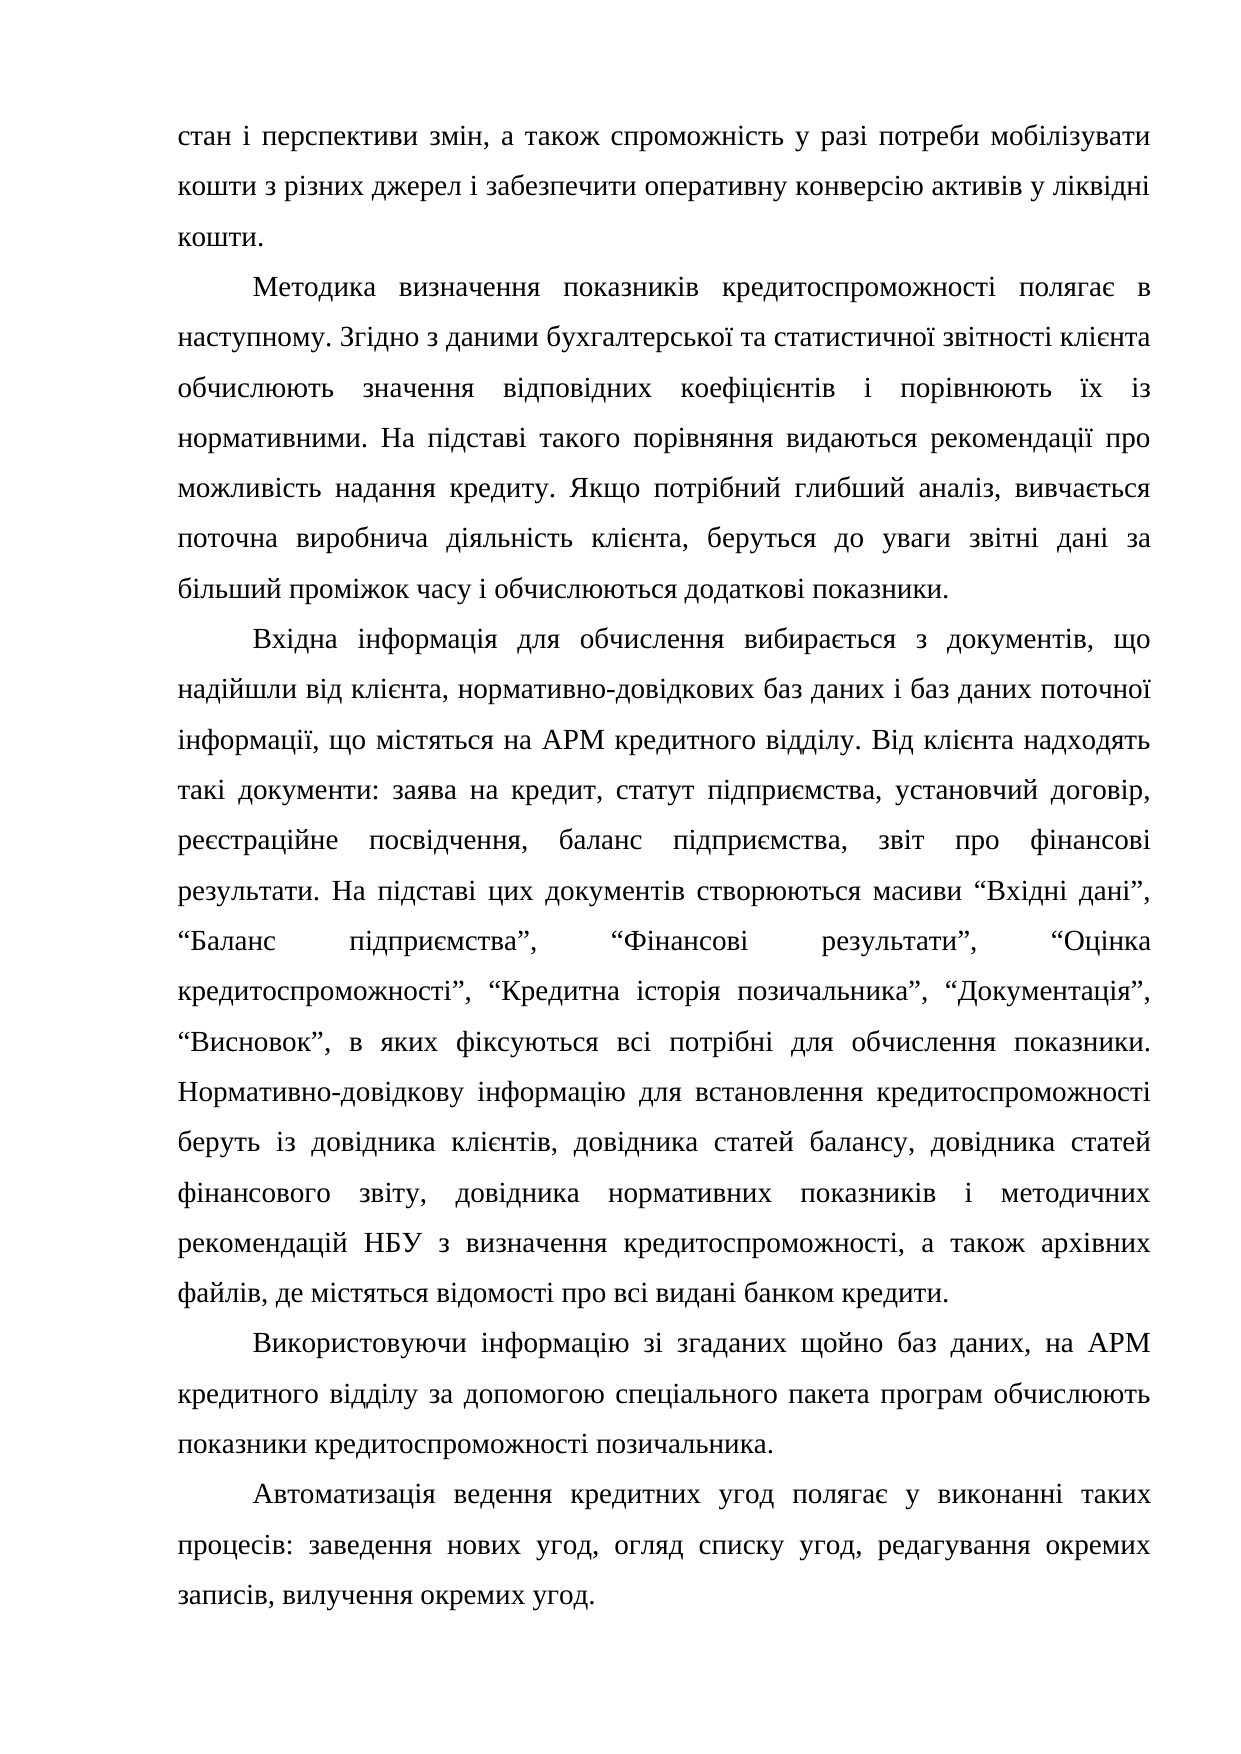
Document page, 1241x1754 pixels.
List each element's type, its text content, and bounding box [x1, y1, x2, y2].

text Автоматизація ведення кредитних угод полягає у виконанні таких процесів: заведення нових угод, огляд списку угод, редагування окремих записів, вилучення окремих угод. [177, 1477, 1152, 1611]
text Вхідна інформація для обчислення вибирається з документів, що надійшли від клієнта, нормативно-довідкових баз даних і баз даних поточної інформації, що містяться на АРМ кредитного відділу. Від клієнта надходять такі документи: заява на кредит, статут підприємства, установчий договір, реєстраційне посвідчення, баланс підприємства, звіт про фінансові результати. На підставі цих документів створюються масиви “Вхідні дані”, “Баланс підприємства”, “Фінансові результати”, “Оцінка кредитоспроможності”, “Кредитна історія позичальника”, “Документація”, “Висновок”, в яких фіксуються всі потрібні для обчислення показники. Нормативно-довідкову інформацію для встановлення кредитоспроможності беруть із довідника клієнтів, довідника статей балансу, довідника статей фінансового звіту, довідника нормативних показників і методичних рекомендацій НБУ з визначення кредитоспроможності, а також архівних файлів, де містяться відомості про всі видані банком кредити. [177, 621, 1152, 1309]
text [177, 118, 1152, 252]
text Методика визначення показників кредитоспроможності полягає в наступному. Згідно з даними бухгалтерської та статистичної звітності клієнта обчислюють значення відповідних коефіцієнтів і порівнюють їх із нормативними. На підставі такого порівняння видаються рекомендації про можливість надання кредиту. Якщо потрібний глибший аналіз, вивчається поточна виробнича діяльність клієнта, беруться до уваги звітні дані за більший проміжок часу і обчислюються додаткові показники. [177, 269, 1152, 604]
text Використовуючи інформацію зі згаданих щойно баз даних, на АРМ кредитного відділу за допомогою спеціального пакета програм обчислюють показники кредитоспроможності позичальника. [177, 1326, 1152, 1460]
